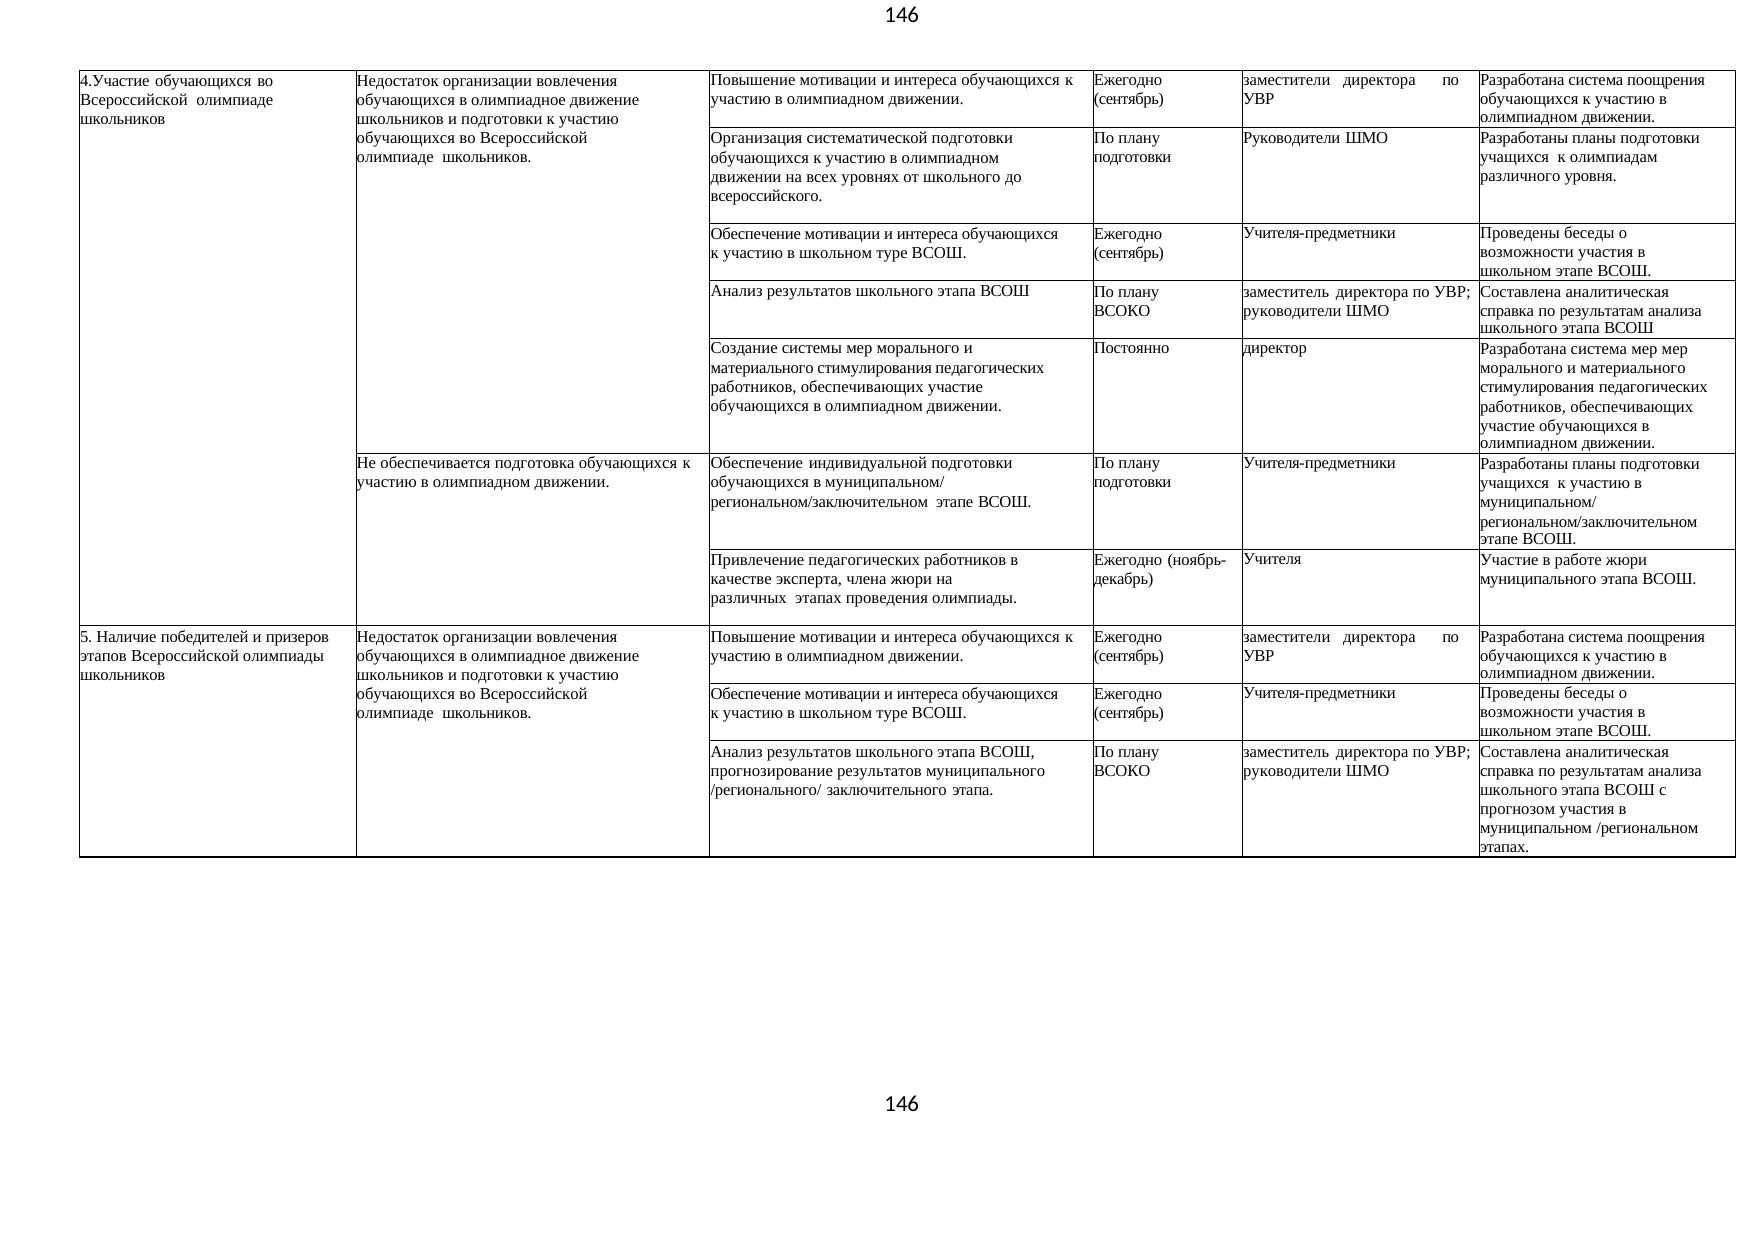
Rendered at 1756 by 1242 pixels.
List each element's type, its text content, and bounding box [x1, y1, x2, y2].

table_cell Учителя [1243, 550, 1479, 625]
table_cell Анализ результатов школьного этапа ВСОШ [710, 281, 1093, 338]
table_cell Ежегодно (ноябрь- декабрь) [1094, 550, 1242, 625]
table_cell По плану ВСОКО [1094, 281, 1242, 338]
table_cell заместители директора по УВР [1243, 626, 1479, 683]
table_header Повышение мотивации и интереса обучающихся к участию в олимпиадном движении. [710, 71, 1093, 127]
table_cell По плану ВСОКО [1094, 741, 1242, 856]
table_cell Учителя-предметники [1243, 454, 1479, 549]
table_cell Привлечение педагогических работников в качестве эксперта, члена жюри на различных этапах проведения олимпиады. [710, 550, 1093, 625]
table_cell Проведены беседы о возможности участия в школьном этапе ВСОШ. [1480, 684, 1735, 740]
table_cell Учителя-предметники [1243, 224, 1479, 280]
table_cell Недостаток организации вовлечения обучающихся в олимпиадное движение школьников и подготовки к участию обучающихся во Всероссийской олимпиаде школьников. [357, 626, 709, 856]
table_header Разработана система поощрения обучающихся к участию в олимпиадном движении. [1480, 71, 1735, 127]
table_cell Проведены беседы о возможности участия в школьном этапе ВСОШ. [1480, 224, 1735, 280]
table_cell Разработаны планы подготовки учащихся к олимпиадам различного уровня. [1480, 128, 1735, 223]
table_cell Анализ результатов школьного этапа ВСОШ, прогнозирование результатов муниципального /регионального/ заключительного этапа. [710, 741, 1093, 856]
table_header Недостаток организации вовлечения обучающихся в олимпиадное движение школьников и подготовки к участию обучающихся во Всероссийской олимпиаде школьников. [357, 71, 709, 453]
table_cell Создание системы мер морального и материального стимулирования педагогических работников, обеспечивающих участие обучающихся в олимпиадном движении. [710, 339, 1093, 453]
table_cell заместитель директора по УВР; руководители ШМО [1243, 281, 1479, 338]
table_cell Учителя-предметники [1243, 684, 1479, 740]
table_cell Разработаны планы подготовки учащихся к участию в муниципальном/ региональном/заключительном этапе ВСОШ. [1480, 454, 1735, 549]
table_cell заместитель директора по УВР; руководители ШМО [1243, 741, 1479, 856]
table_cell 5. Наличие победителей и призеров этапов Всероссийской олимпиады школьников [80, 626, 356, 856]
table_cell Разработана система мер мер морального и материального стимулирования педагогических работников, обеспечивающих участие обучающихся в олимпиадном движении. [1480, 339, 1735, 453]
table_cell Руководители ШМО [1243, 128, 1479, 223]
table_cell Ежегодно (сентябрь) [1094, 684, 1242, 740]
table_header Ежегодно (сентябрь) [1094, 71, 1242, 127]
table_cell Обеспечение мотивации и интереса обучающихся к участию в школьном туре ВСОШ. [710, 224, 1093, 280]
table_cell По плану подготовки [1094, 454, 1242, 549]
table_cell Участие в работе жюри муниципального этапа ВСОШ. [1480, 550, 1735, 625]
table_cell Разработана система поощрения обучающихся к участию в олимпиадном движении. [1480, 626, 1735, 683]
table_cell Обеспечение индивидуальной подготовки обучающихся в муниципальном/ региональном/заключительном этапе ВСОШ. [710, 454, 1093, 549]
table_cell директор [1243, 339, 1479, 453]
table_cell Составлена аналитическая справка по результатам анализа школьного этапа ВСОШ [1480, 281, 1735, 338]
table_cell По плану подготовки [1094, 128, 1242, 223]
table_cell Ежегодно (сентябрь) [1094, 224, 1242, 280]
table_header 4.Участие обучающихся во Всероссийской олимпиаде школьников [80, 71, 356, 625]
table_cell Ежегодно (сентябрь) [1094, 626, 1242, 683]
table_cell Постоянно [1094, 339, 1242, 453]
table_header заместители директора по УВР [1243, 71, 1479, 127]
table_cell Повышение мотивации и интереса обучающихся к участию в олимпиадном движении. [710, 626, 1093, 683]
table_cell Обеспечение мотивации и интереса обучающихся к участию в школьном туре ВСОШ. [710, 684, 1093, 740]
table_cell Организация систематической подготовки обучающихся к участию в олимпиадном движении на всех уровнях от школьного до всероссийского. [710, 128, 1093, 223]
table_cell Не обеспечивается подготовка обучающихся к участию в олимпиадном движении. [357, 454, 709, 625]
table_cell Составлена аналитическая справка по результатам анализа школьного этапа ВСОШ с прогнозом участия в муниципальном /региональном этапах. [1480, 741, 1735, 856]
